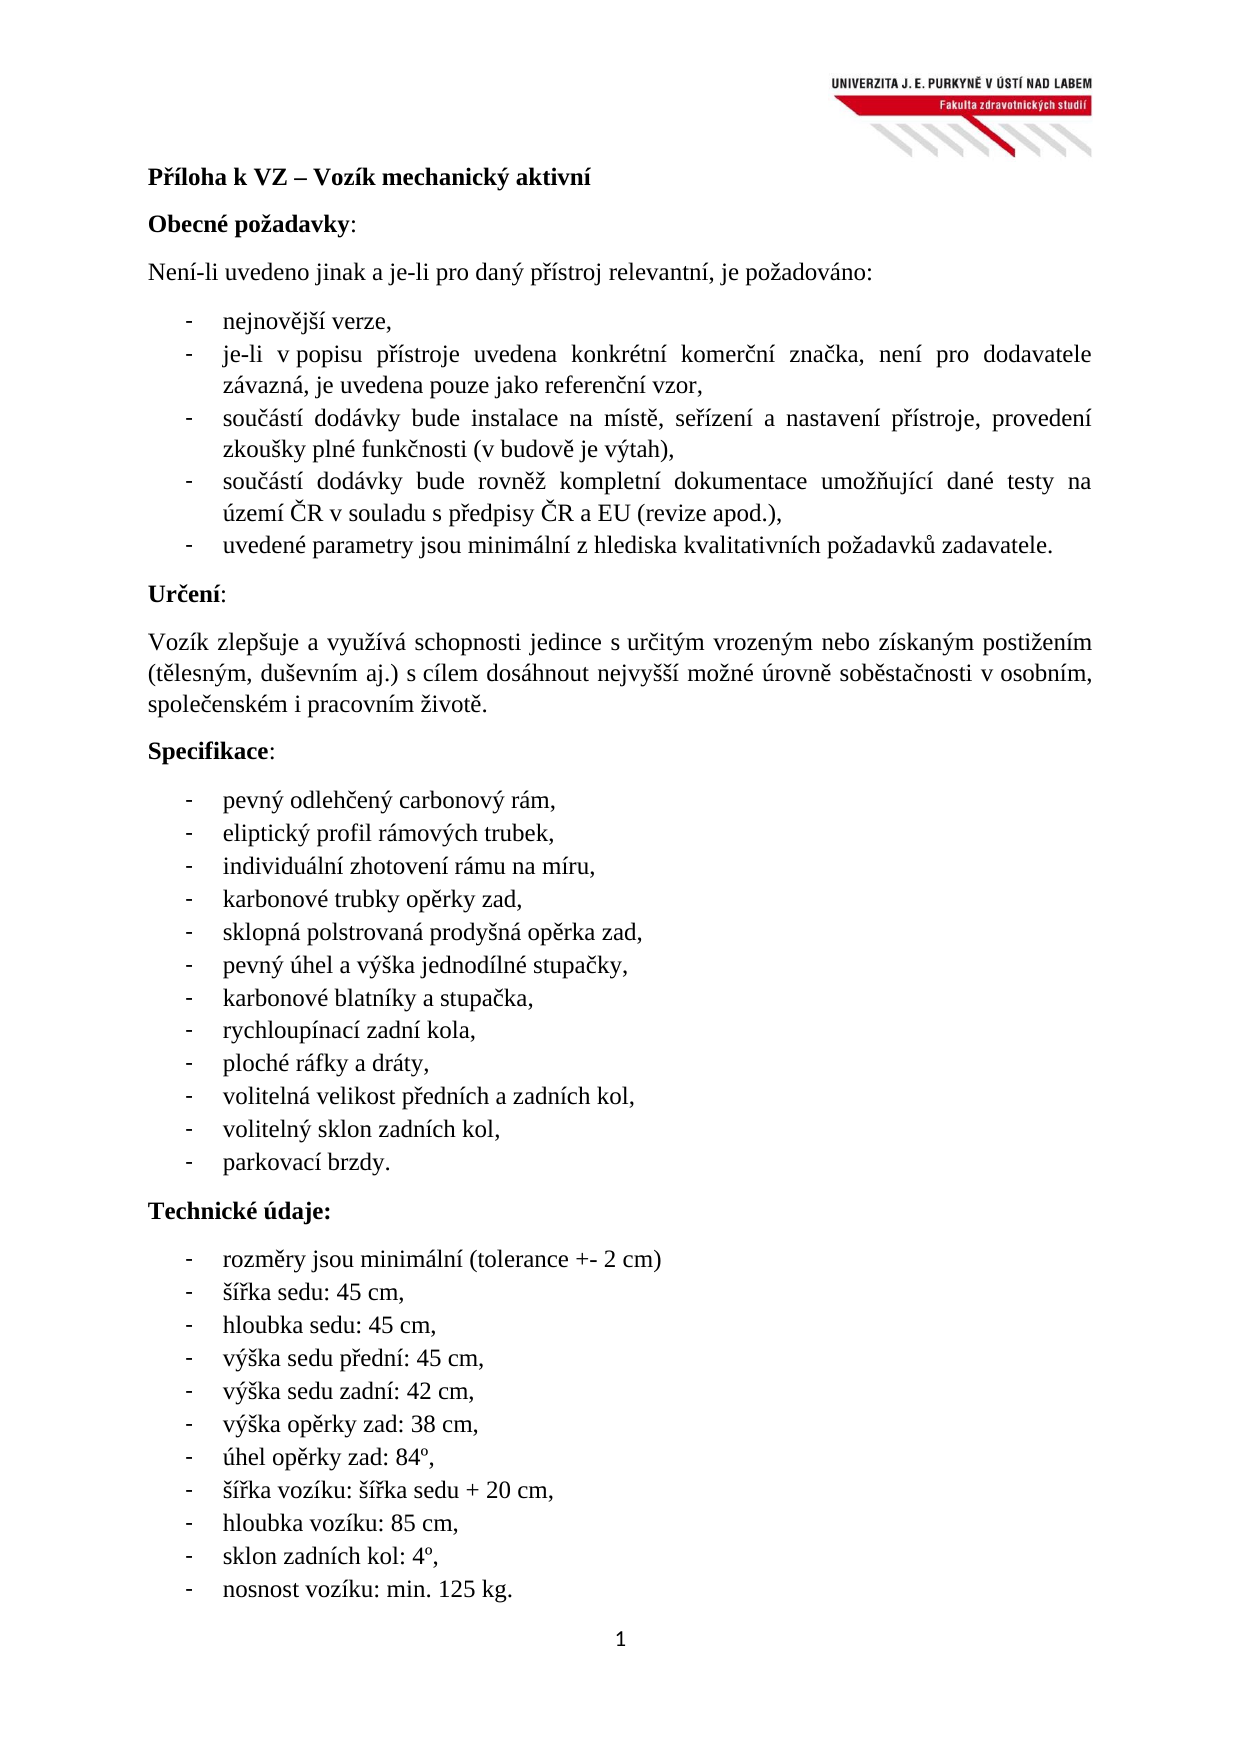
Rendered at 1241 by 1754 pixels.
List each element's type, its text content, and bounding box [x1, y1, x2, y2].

picture [828, 73, 1093, 162]
text Obecné požadavky: [148, 209, 1093, 238]
list karbonové trubky opěrky zad, [185, 883, 1093, 913]
list rozměry jsou minimální (tolerance +- 2 cm) [185, 1243, 1093, 1274]
list hloubka sedu: 45 cm, [185, 1309, 1093, 1340]
list karbonové blatníky a stupačka, [185, 982, 1093, 1012]
list nejnovější verze, [185, 305, 1093, 335]
text Specifikace: [148, 736, 1093, 765]
list výška opěrky zad: 38 cm, [185, 1408, 1093, 1439]
list parkovací brzdy. [185, 1146, 1093, 1177]
list individuální zhotovení rámu na míru, [185, 850, 1093, 881]
list šířka sedu: 45 cm, [185, 1276, 1093, 1307]
list sklopná polstrovaná prodyšná opěrka zad, [185, 916, 1093, 946]
list výška sedu zadní: 42 cm, [185, 1375, 1093, 1406]
list uvedené parametry jsou minimální z hlediska kvalitativních požadavků zadavatele. [185, 529, 1093, 560]
text Není-li uvedeno jinak a je-li pro daný přístroj relevantní, je požadováno: [148, 257, 1093, 286]
text Technické údaje: [148, 1196, 1093, 1224]
list rychloupínací zadní kola, [185, 1014, 1093, 1045]
list pevný odlehčený carbonový rám, [185, 784, 1093, 815]
list výška sedu přední: 45 cm, [185, 1342, 1093, 1373]
list součástí dodávky bude instalace na místě, seřízení a nastavení přístroje, provedení zkoušky plné funkčnosti (v budově je výtah), [185, 402, 1093, 463]
list pevný úhel a výška jednodílné stupačky, [185, 949, 1093, 979]
list eliptický profil rámových trubek, [185, 817, 1093, 848]
list úhel opěrky zad: 84º, [185, 1441, 1093, 1472]
text Příloha k VZ – Vozík mechanický aktivní [148, 162, 1093, 191]
list volitelná velikost předních a zadních kol, [185, 1080, 1093, 1111]
list volitelný sklon zadních kol, [185, 1113, 1093, 1144]
list sklon zadních kol: 4º, [185, 1540, 1093, 1570]
text Vozík zlepšuje a využívá schopnosti jedince s určitým vrozeným nebo získaným postižením (tělesným, duševním aj.) s cílem dosáhnout nejvyšší možné úrovně soběstačnosti v osobním, společenském i pracovním životě. [148, 627, 1093, 717]
text Určení: [148, 579, 1093, 608]
list nosnost vozíku: min. 125 kg. [185, 1573, 1093, 1603]
list ploché ráfky a dráty, [185, 1047, 1093, 1078]
list je-li v popisu přístroje uvedena konkrétní komerční značka, není pro dodavatele závazná, je uvedena pouze jako referenční vzor, [185, 338, 1093, 399]
list šířka vozíku: šířka sedu + 20 cm, [185, 1474, 1093, 1504]
list hloubka vozíku: 85 cm, [185, 1507, 1093, 1537]
list součástí dodávky bude rovněž kompletní dokumentace umožňující dané testy na území ČR v souladu s předpisy ČR a EU (revize apod.), [185, 466, 1093, 527]
